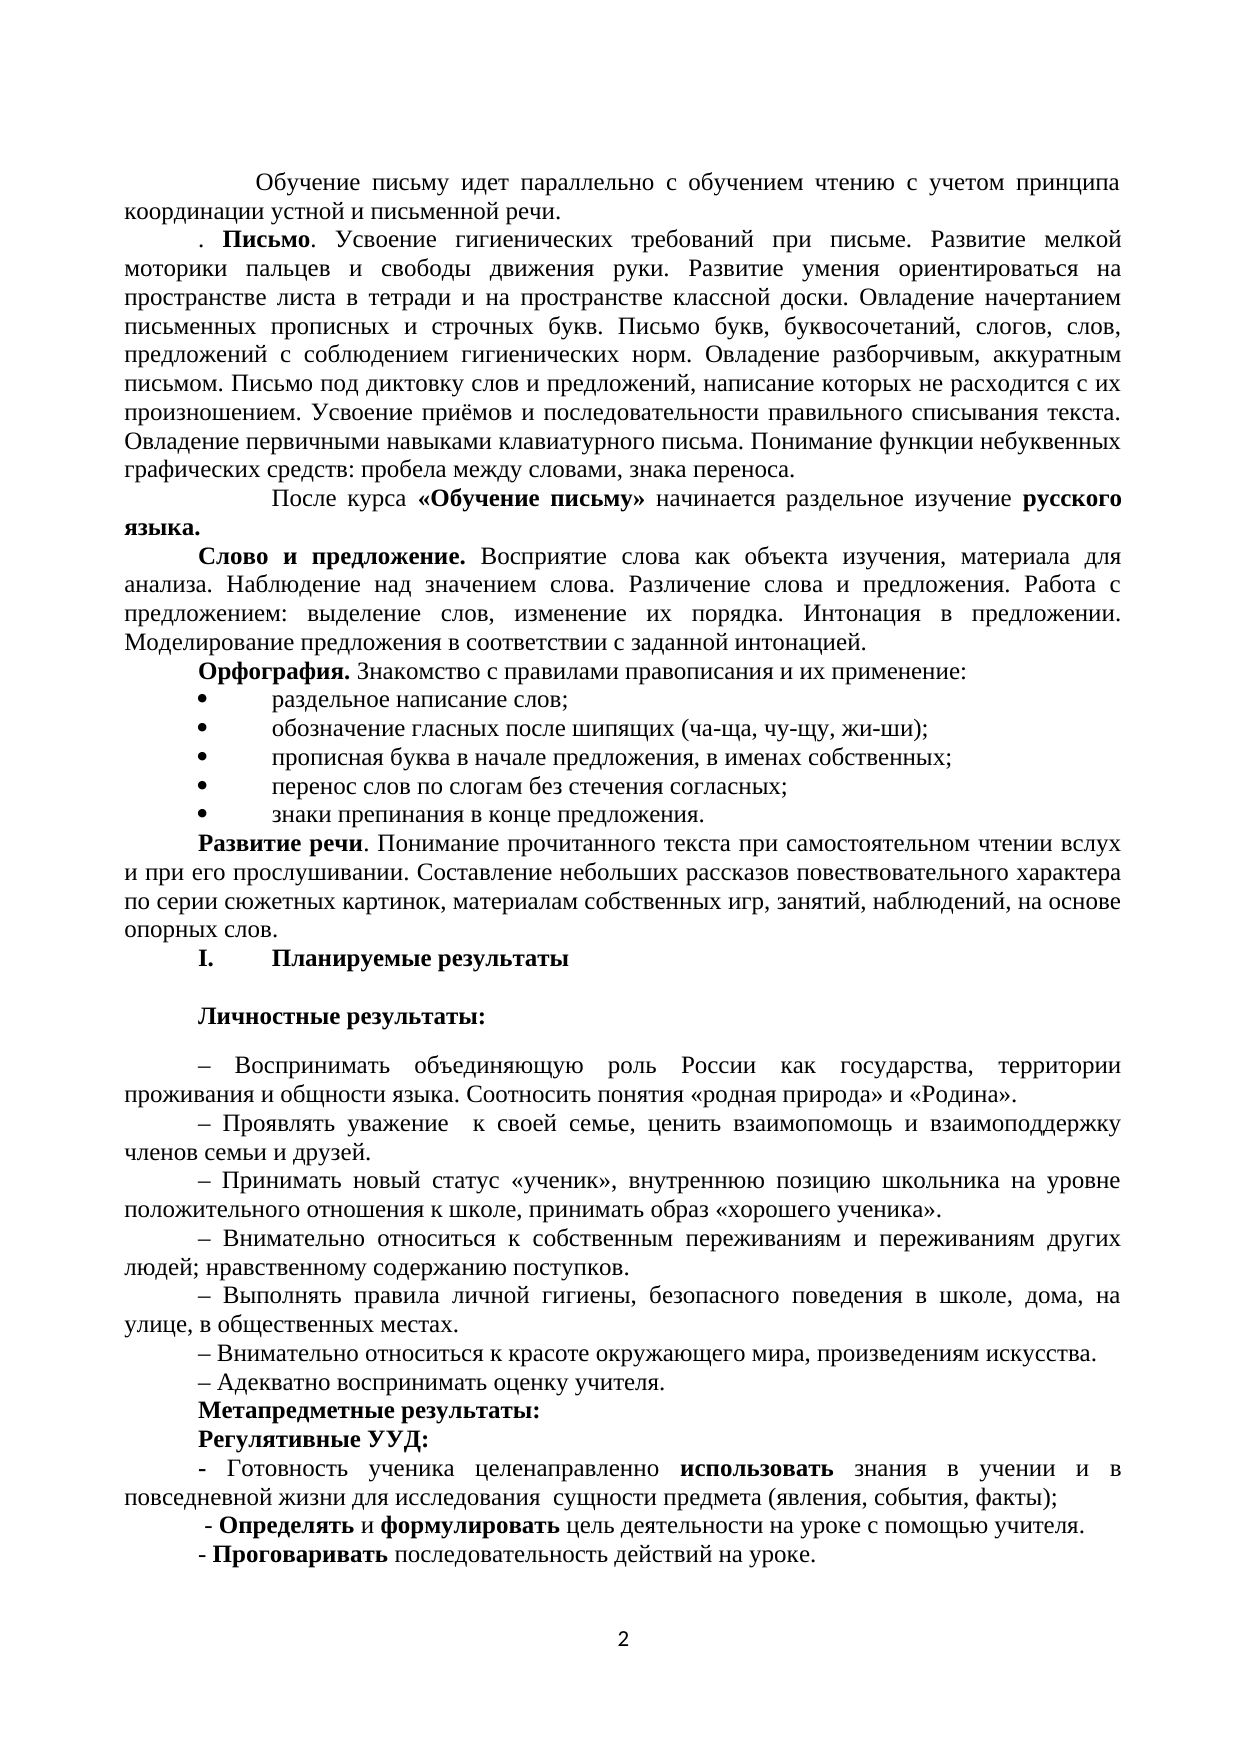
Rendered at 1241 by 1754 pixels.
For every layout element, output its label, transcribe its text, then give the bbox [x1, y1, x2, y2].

text Регулятивные УУД: [124, 1424, 1122, 1453]
text Личностные результаты: [124, 1001, 1122, 1029]
text – Воспринимать объединяющую роль России как государства, территории проживания и общности языка. Соотносить понятия «родная природа» и «Родина». [124, 1050, 1122, 1108]
list обозначение гласных после шипящих (ча-ща, чу-щу, жи-ши); [124, 713, 1122, 742]
list раздельное написание слов; [124, 684, 1122, 713]
text – Внимательно относиться к красоте окружающего мира, произведениям искусства. [124, 1338, 1122, 1367]
text - Определять и формулировать цель деятельности на уроке с помощью учителя. [124, 1510, 1122, 1539]
text – Адекватно воспринимать оценку учителя. [124, 1367, 1122, 1395]
text После курса «Обучение письму» начинается раздельное изучение русского языка. [124, 483, 1122, 541]
text Слово и предложение. Восприятие слова как объекта изучения, материала для анализа. Наблюдение над значением слова. Различение слова и предложения. Работа с предложением: выделение слов, изменение их порядка. Интонация в предложении. Моделирование предложения в соответствии с заданной интонацией. [124, 541, 1122, 656]
text – Выполнять правила личной гигиены, безопасного поведения в школе, дома, на улице, в общественных местах. [124, 1280, 1122, 1338]
text Обучение письму идет параллельно с обучением чтению с учетом принципа координации устной и письменной речи. [124, 167, 1122, 224]
text - Проговаривать последовательность действий на уроке. [124, 1539, 1122, 1568]
text – Проявлять уважение к своей семье, ценить взаимопомощь и взаимоподдержку членов семьи и друзей. [124, 1108, 1122, 1165]
text . Письмо. Усвоение гигиенических требований при письме. Развитие мелкой моторики пальцев и свободы движения руки. Развитие умения ориентироваться на пространстве листа в тетради и на пространстве классной доски. Овладение начертанием письменных прописных и строчных букв. Письмо букв, буквосочетаний, слогов, слов, предложений с соблюдением гигиенических норм. Овладение разборчивым, аккуратным письмом. Письмо под диктовку слов и предложений, написание которых не расходится с их произношением. Усвоение приёмов и последовательности правильного списывания текста. Овладение первичными навыками клавиатурного письма. Понимание функции небуквенных графических средств: пробела между словами, знака переноса. [124, 224, 1122, 483]
text - Готовность ученика целенаправленно использовать знания в учении и в повседневной жизни для исследования сущности предмета (явления, события, факты); [124, 1453, 1122, 1510]
text Метапредметные результаты: [124, 1395, 1122, 1424]
text – Принимать новый статус «ученик», внутреннюю позицию школьника на уровне положительного отношения к школе, принимать образ «хорошего ученика». [124, 1165, 1122, 1223]
text – Внимательно относиться к собственным переживаниям и переживаниям других людей; нравственному содержанию поступков. [124, 1223, 1122, 1280]
list Планируемые результаты [124, 943, 1122, 972]
text Орфография. Знакомство с правилами правописания и их применение: [124, 656, 1122, 684]
list знаки препинания в конце предложения. [124, 799, 1122, 828]
text Развитие речи. Понимание прочитанного текста при самостоятельном чтении вслух и при его прослушивании. Составление небольших рассказов повествовательного характера по серии сюжетных картинок, материалам собственных игр, занятий, наблюдений, на основе опорных слов. [124, 828, 1122, 943]
list прописная буква в начале предложения, в именах собственных; [124, 742, 1122, 771]
list перенос слов по слогам без стечения согласных; [124, 771, 1122, 799]
